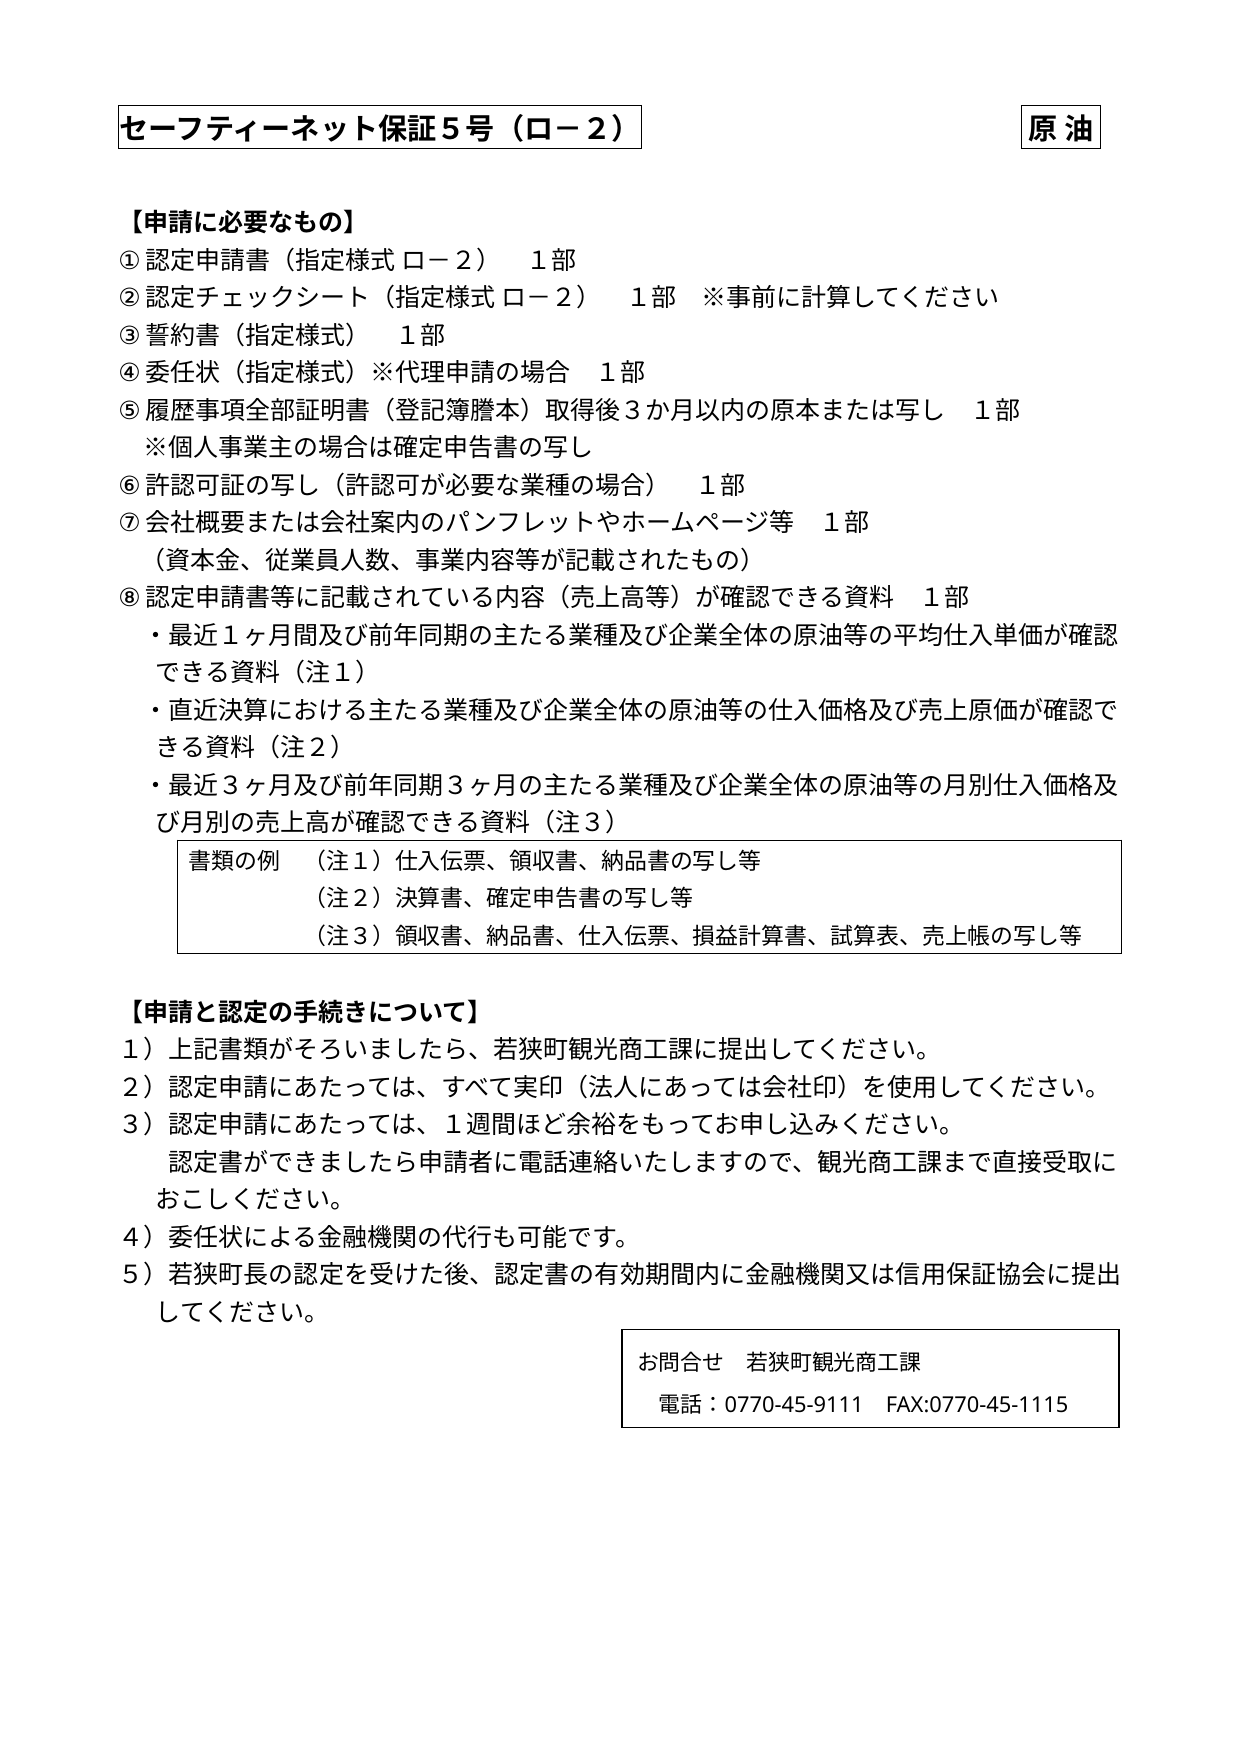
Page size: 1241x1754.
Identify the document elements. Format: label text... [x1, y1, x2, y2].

text ⑤履歴事項全部証明書（登記簿謄本）取得後３か月以内の原本または写し １部 [118, 389, 1122, 427]
text 【申請に必要なもの】 [118, 202, 1122, 239]
text び月別の売上高が確認できる資料（注３） [118, 802, 1122, 839]
text ・最近１ヶ月間及び前年同期の主たる業種及び企業全体の原油等の平均仕入単価が確認 [118, 614, 1122, 652]
text ２）認定申請にあたっては、すべて実印（法人にあっては会社印）を使用してください。 [118, 1067, 1122, 1104]
text 認定書ができましたら申請者に電話連絡いたしますので、観光商工課まで直接受取に [118, 1142, 1122, 1179]
text ⑧認定申請書等に記載されている内容（売上高等）が確認できる資料 １部 [118, 577, 1122, 614]
text ・直近決算における主たる業種及び企業全体の原油等の仕入価格及び売上原価が確認で [118, 689, 1122, 727]
text ④委任状（指定様式）※代理申請の場合 １部 [118, 352, 1122, 389]
text できる資料（注１） [118, 652, 1122, 689]
text ⑥許認可証の写し（許認可が必要な業種の場合） １部 [118, 464, 1122, 502]
text ５）若狭町長の認定を受けた後、認定書の有効期間内に金融機関又は信用保証協会に提出してください。 [118, 1254, 1122, 1329]
text （資本金、従業員人数、事業内容等が記載されたもの） [140, 539, 1122, 577]
text おこしください。 [118, 1179, 1122, 1217]
text ③誓約書（指定様式） １部 [118, 314, 1122, 352]
text セーフティーネット保証５号（ロ－２） 原 油 [118, 89, 1122, 164]
text きる資料（注２） [118, 727, 1122, 764]
text ・最近３ヶ月及び前年同期３ヶ月の主たる業種及び企業全体の原油等の月別仕入価格及 [118, 764, 1122, 802]
text ※個人事業主の場合は確定申告書の写し [118, 427, 1122, 464]
text ４）委任状による金融機関の代行も可能です。 [118, 1217, 1122, 1254]
table_header 書類の例 （注１）仕入伝票、領収書、納品書の写し等 （注２）決算書、確定申告書の写し等 （注３）領収書、納品書、仕入伝票、損益計算書、試算表、売上帳の写し等 [178, 841, 1121, 953]
text 【申請と認定の手続きについて】 [118, 992, 1122, 1029]
text ①認定申請書（指定様式 ロ－２） １部 [118, 239, 1122, 277]
text ⑦会社概要または会社案内のパンフレットやホームページ等 １部 [118, 502, 1122, 539]
text ３）認定申請にあたっては、１週間ほど余裕をもってお申し込みください。 [118, 1104, 1122, 1142]
text ②認定チェックシート（指定様式 ロ－２） １部 ※事前に計算してください [118, 277, 1122, 314]
text １）上記書類がそろいましたら、若狭町観光商工課に提出してください。 [118, 1029, 1122, 1067]
